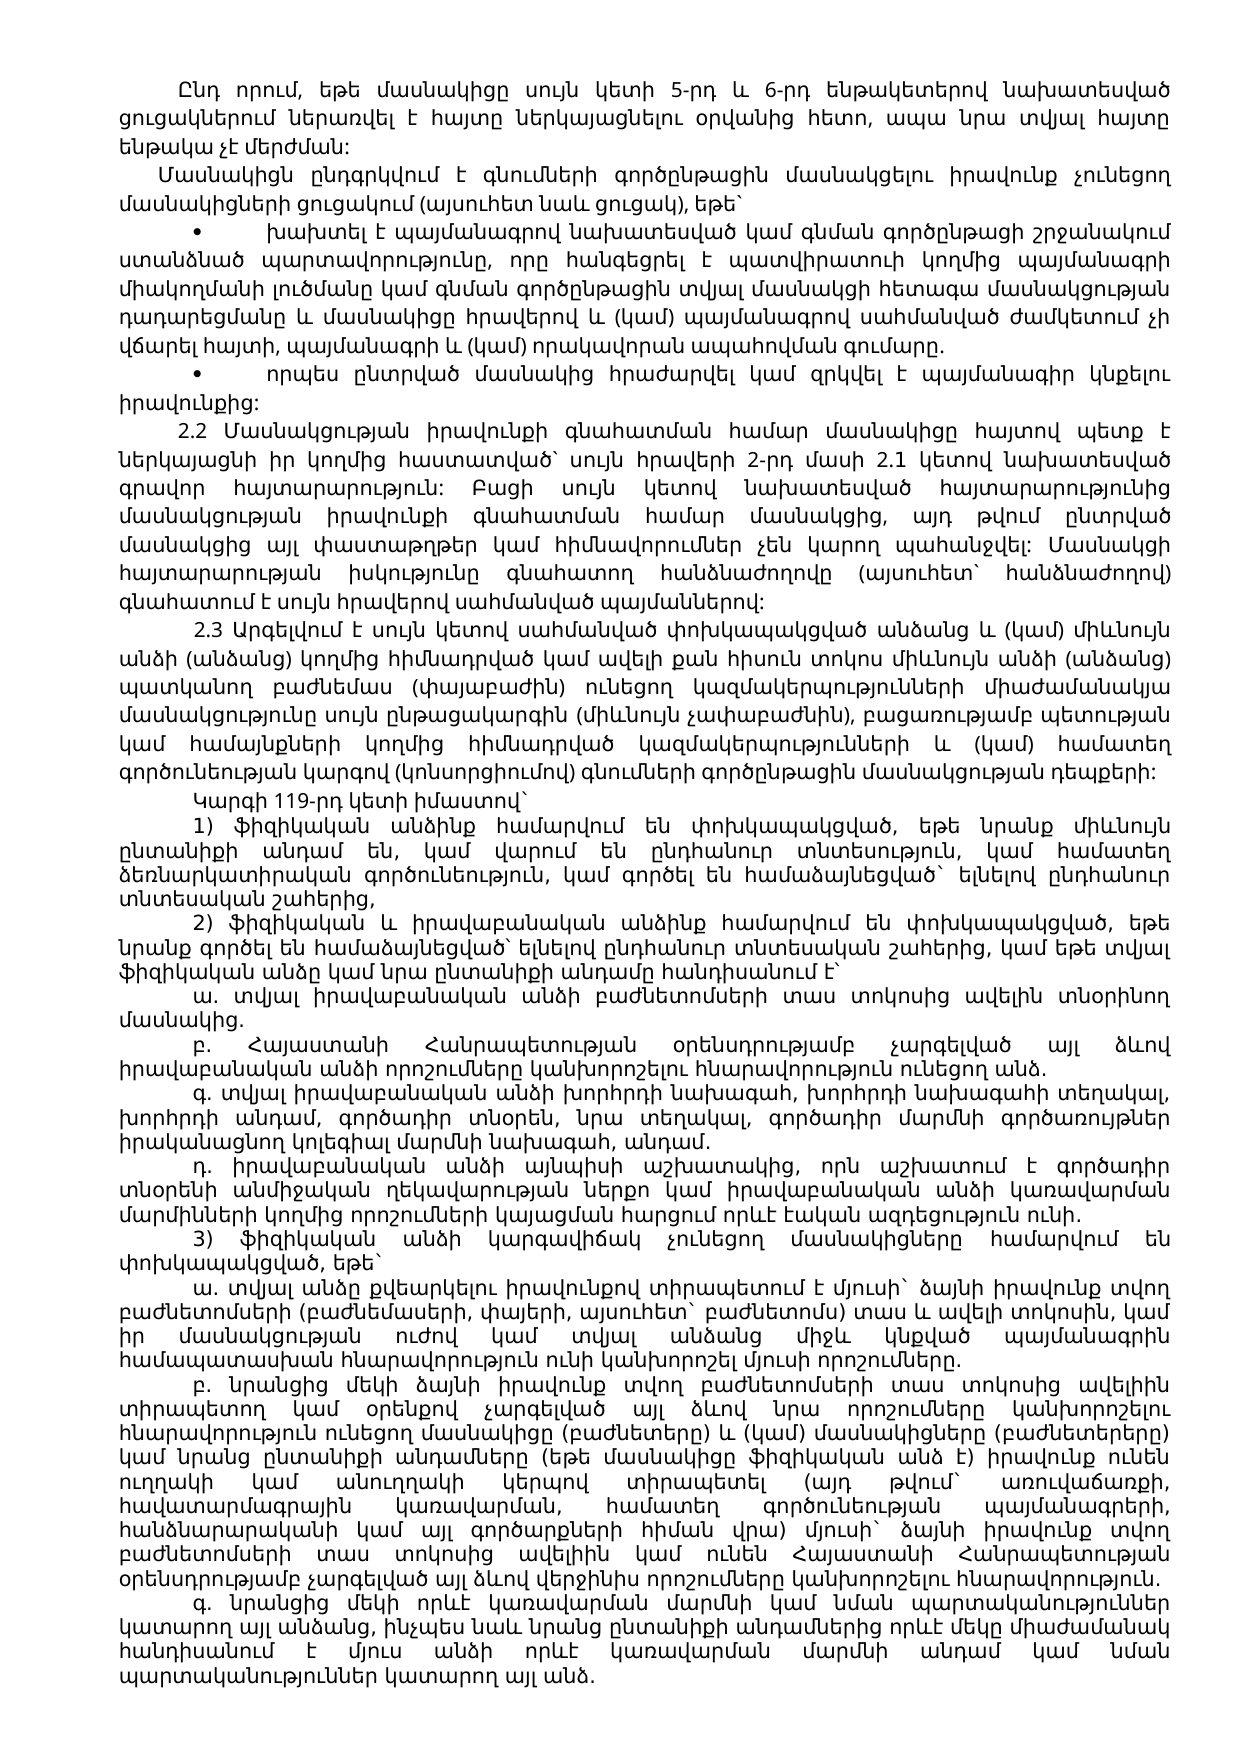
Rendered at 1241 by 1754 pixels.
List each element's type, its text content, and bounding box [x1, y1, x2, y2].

list որպես ընտրված մասնակից հրաժարվել կամ զրկվել է պայմանագիր կնքելու իրավունքից: [118, 359, 1171, 416]
text 2.2 Մասնակցության իրավունքի գնահատման համար մասնակիցը հայտով պետք է ներկայացնի իր կողմից հաստատված` սույն հրավերի 2-րդ մասի 2.1 կետով նախատեսված գրավոր հայտարարություն: Բացի սույն կետով նախատեսված հայտարարությունից մասնակցության իրավունքի գնահատման համար մասնակցից, այդ թվում ընտրված մասնակցից այլ փաստաթղթեր կամ հիմնավորումներ չեն կարող պահանջվել: Մասնակցի հայտարարության իսկությունը գնահատող հանձնաժողովը (այսուհետ` հանձնաժողով) գնահատում է սույն հրավերով սահմանված պայմաններով: [118, 416, 1171, 615]
text 1) ֆիզիկական անձինք համարվում են փոխկապակցված, եթե նրանք միևնույն ընտանիքի անդամ են, կամ վարում են ընդհանուր տնտեսություն, կամ համատեղ ձեռնարկատիրական գործունեություն, կամ գործել են համաձայնեցված` ելնելով ընդհանուր տնտեսական շահերից, [118, 814, 1171, 911]
text բ. նրանցից մեկի ձայնի իրավունք տվող բաժնետոմսերի տաս տոկոսից ավելիին տիրապետող կամ օրենքով չարգելված այլ ձևով նրա որոշումները կանխորոշելու հնարավորություն ունեցող մասնակիցը (բաժնետերը) և (կամ) մասնակիցները (բաժնետերերը) կամ նրանց ընտանիքի անդամները (եթե մասնակիցը ֆիզիկական անձ է) իրավունք ունեն ուղղակի կամ անուղղակի կերպով տիրապետել (այդ թվում` առուվաճառքի, հավատարմագրային կառավարման, համատեղ գործունեության պայմանագրերի, հանձնարարականի կամ այլ գործարքների հիման վրա) մյուսի` ձայնի իրավունք տվող բաժնետոմսերի տաս տոկոսից ավելիին կամ ունեն Հայաստանի Հանրապետության օրենսդրությամբ չարգելված այլ ձևով վերջինիս որոշումները կանխորոշելու հնարավորություն. [118, 1373, 1171, 1591]
text գ. նրանցից մեկի որևէ կառավարման մարմնի կամ նման պարտականություններ կատարող այլ անձանց, ինչպես նաև նրանց ընտանիքի անդամներից որևէ մեկը միաժամանակ հանդիսանում է մյուս անձի որևէ կառավարման մարմնի անդամ կամ նման պարտականություններ կատարող այլ անձ. [118, 1591, 1171, 1688]
text բ. Հայաստանի Հանրապետության օրենսդրությամբ չարգելված այլ ձևով իրավաբանական անձի որոշումները կանխորոշելու հնարավորություն ունեցող անձ. [118, 1033, 1171, 1081]
text 2) ֆիզիկական և իրավաբանական անձինք համարվում են փոխկապակցված, եթե նրանք գործել են համաձայնեցված՝ ելնելով ընդհանուր տնտեսական շահերից, կամ եթե տվյալ ֆիզիկական անձը կամ նրա ընտանիքի անդամը հանդիսանում է՝ [118, 911, 1171, 984]
text ա. տվյալ իրավաբանական անձի բաժնետոմսերի տաս տոկոսից ավելին տնօրինող մասնակից. [118, 984, 1171, 1033]
text Ընդ որում, եթե մասնակիցը սույն կետի 5-րդ և 6-րդ ենթակետերով նախատեսված ցուցակներում ներառվել է հայտը ներկայացնելու օրվանից հետո, ապա նրա տվյալ հայտը ենթակա չէ մերժման: [118, 75, 1171, 160]
text դ. իրավաբանական անձի այնպիսի աշխատակից, որն աշխատում է գործադիր տնօրենի անմիջական ղեկավարության ներքո կամ իրավաբանական անձի կառավարման մարմինների կողմից որոշումների կայացման հարցում որևէ էական ազդեցություն ունի. [118, 1154, 1171, 1227]
text Մասնակիցն ընդգրկվում է գնումների գործընթացին մասնակցելու իրավունք չունեցող մասնակիցների ցուցակում (այսուհետ նաև ցուցակ), եթե` [118, 160, 1171, 217]
text Կարգի 119-րդ կետի իմաստով` [118, 786, 1171, 814]
list խախտել է պայմանագրով նախատեսված կամ գնման գործընթացի շրջանակում ստանձնած պարտավորությունը, որը հանգեցրել է պատվիրատուի կողմից պայմանագրի միակողմանի լուծմանը կամ գնման գործընթացին տվյալ մասնակցի հետագա մասնակցության դադարեցմանը և մասնակիցը հրավերով և (կամ) պայմանագրով սահմանված ժամկետում չի վճարել հայտի, պայմանագրի և (կամ) որակավորան ապահովման գումարը. [118, 217, 1171, 359]
text գ. տվյալ իրավաբանական անձի խորհրդի նախագահ, խորհրդի նախագահի տեղակալ, խորհրդի անդամ, գործադիր տնօրեն, նրա տեղակալ, գործադիր մարմնի գործառույթներ իրականացնող կոլեգիալ մարմնի նախագահ, անդամ. [118, 1081, 1171, 1154]
text 2.3 Արգելվում է սույն կետով սահմանված փոխկապակցված անձանց և (կամ) միևնույն անձի (անձանց) կողմից հիմնադրված կամ ավելի քան հիսուն տոկոս միևնույն անձի (անձանց) պատկանող բաժնեմաս (փայաբաժին) ունեցող կազմակերպությունների միաժամանակյա մասնակցությունը սույն ընթացակարգին (միևնույն չափաբաժնին), բացառությամբ պետության կամ համայնքների կողմից հիմնադրված կազմակերպությունների և (կամ) համատեղ գործունեության կարգով (կոնսորցիումով) գնումների գործընթացին մասնակցության դեպքերի: [118, 615, 1171, 786]
text ա. տվյալ անձը քվեարկելու իրավունքով տիրապետում է մյուսի` ձայնի իրավունք տվող բաժնետոմսերի (բաժնեմասերի, փայերի, այսուհետ` բաժնետոմս) տաս և ավելի տոկոսին, կամ իր մասնակցության ուժով կամ տվյալ անձանց միջև կնքված պայմանագրին համապատասխան հնարավորություն ունի կանխորոշել մյուսի որոշումները. [118, 1276, 1171, 1373]
text 3) ֆիզիկական անձի կարգավիճակ չունեցող մասնակիցները համարվում են փոխկապակցված, եթե` [118, 1227, 1171, 1276]
